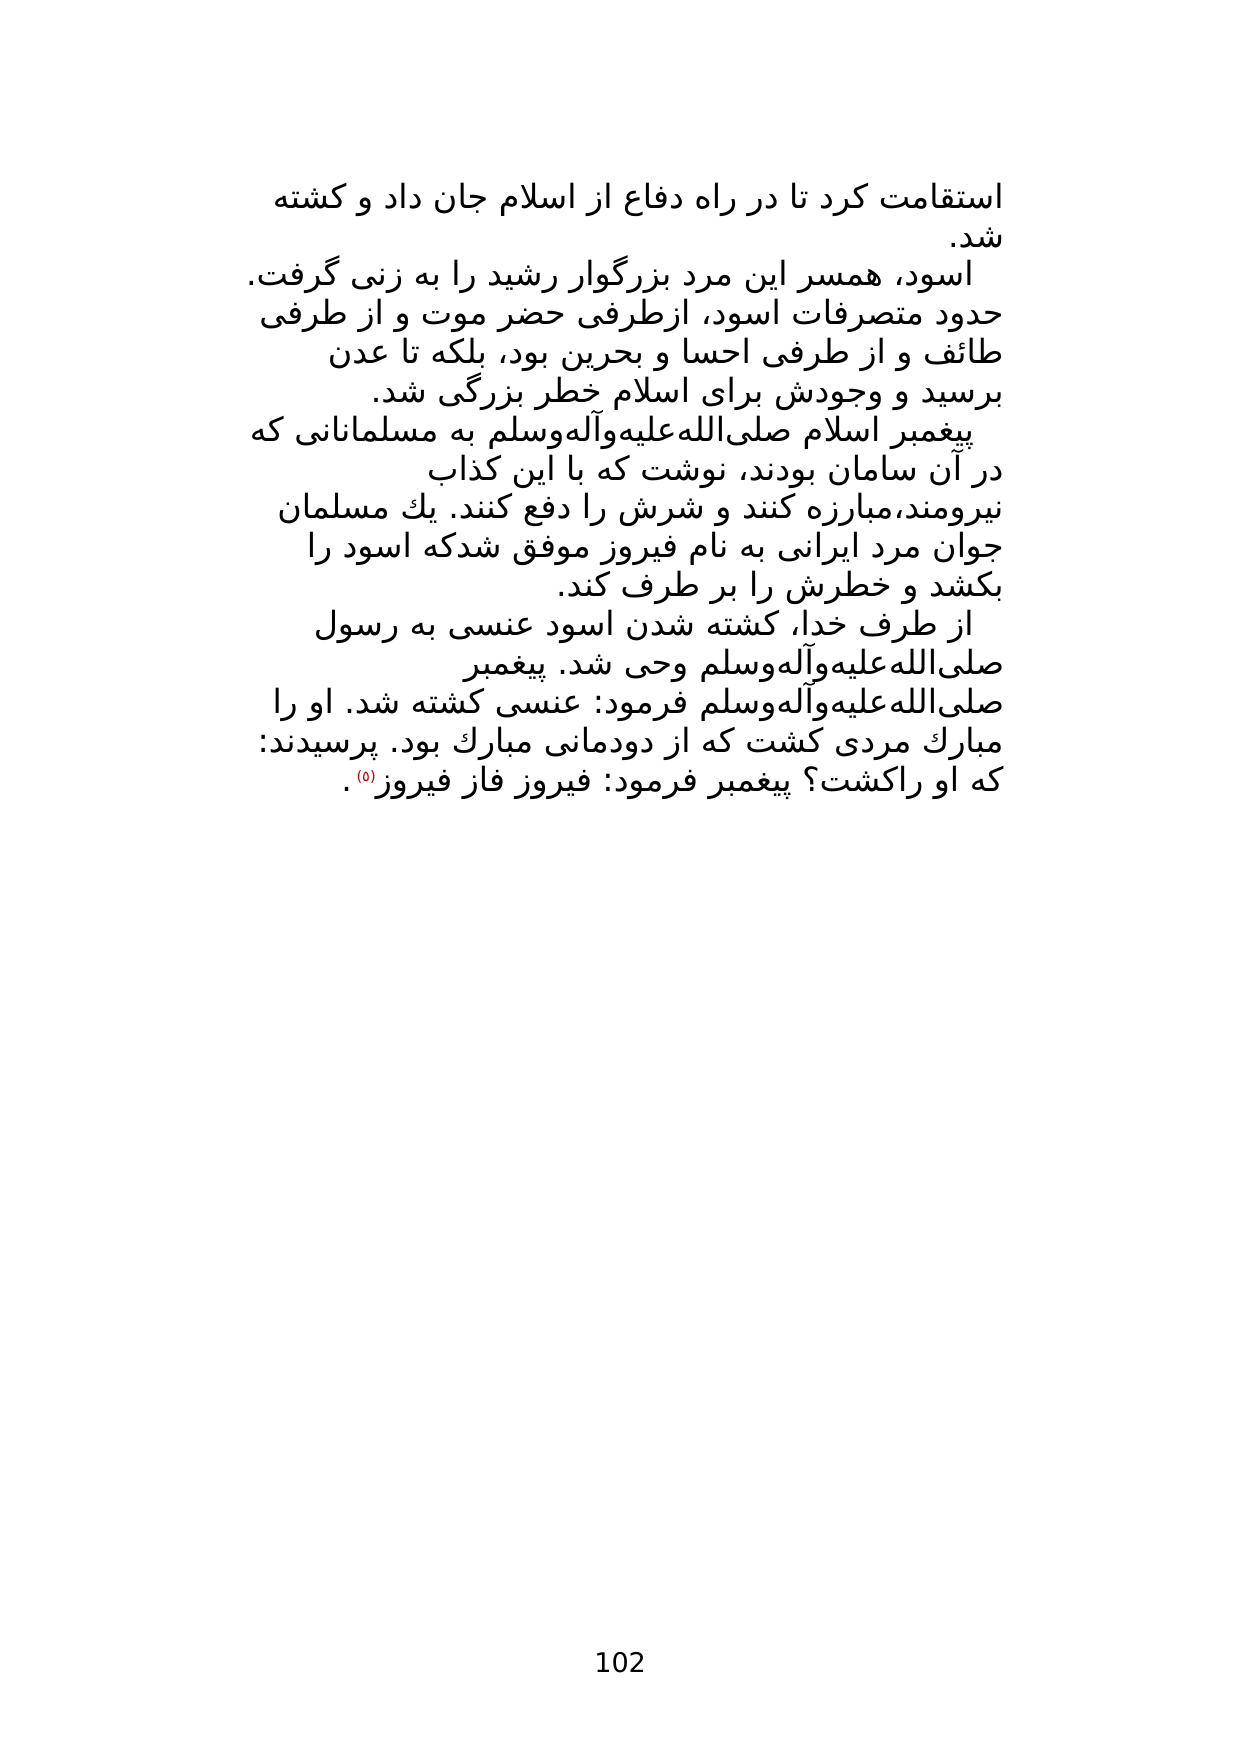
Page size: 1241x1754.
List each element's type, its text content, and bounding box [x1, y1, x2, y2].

text از طرف خدا، كشته شدن اسود عنسى به رسول صلى‌الله‌عليه‌وآله‌وسلم وحى شد. پيغمبر صلى‌الله‌عليه‌وآله‌وسلم فرمود: عنسى كشته شد. او را مبارك مردى كشت كه از دودمانى مبارك بود. پرسيدند: كه او راكشت؟ پيغمبر فرمود: فيروز فاز فيروز(٥) . [236, 604, 1004, 799]
text پيغمبر اسلام صلى‌الله‌عليه‌وآله‌وسلم به مسلمانانى كه در آن سامان بودند، نوشت كه با اين كذاب نيرومند،مبارزه كنند و شرش را دفع كنند. يك مسلمان جوان مرد ايرانى به نام فيروز موفق شدكه اسود را بكشد و خطرش را بر طرف كند. [236, 410, 1004, 604]
text اسود، همسر اين مرد بزرگوار رشيد را به زنى گرفت. حدود متصرفات اسود، ازطرفى حضر موت و از طرفى طائف و از طرفى احسا و بحرين بود، بلكه تا عدن برسيد و وجودش براى اسلام خطر بزرگى شد. [236, 255, 1004, 410]
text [236, 177, 1004, 255]
